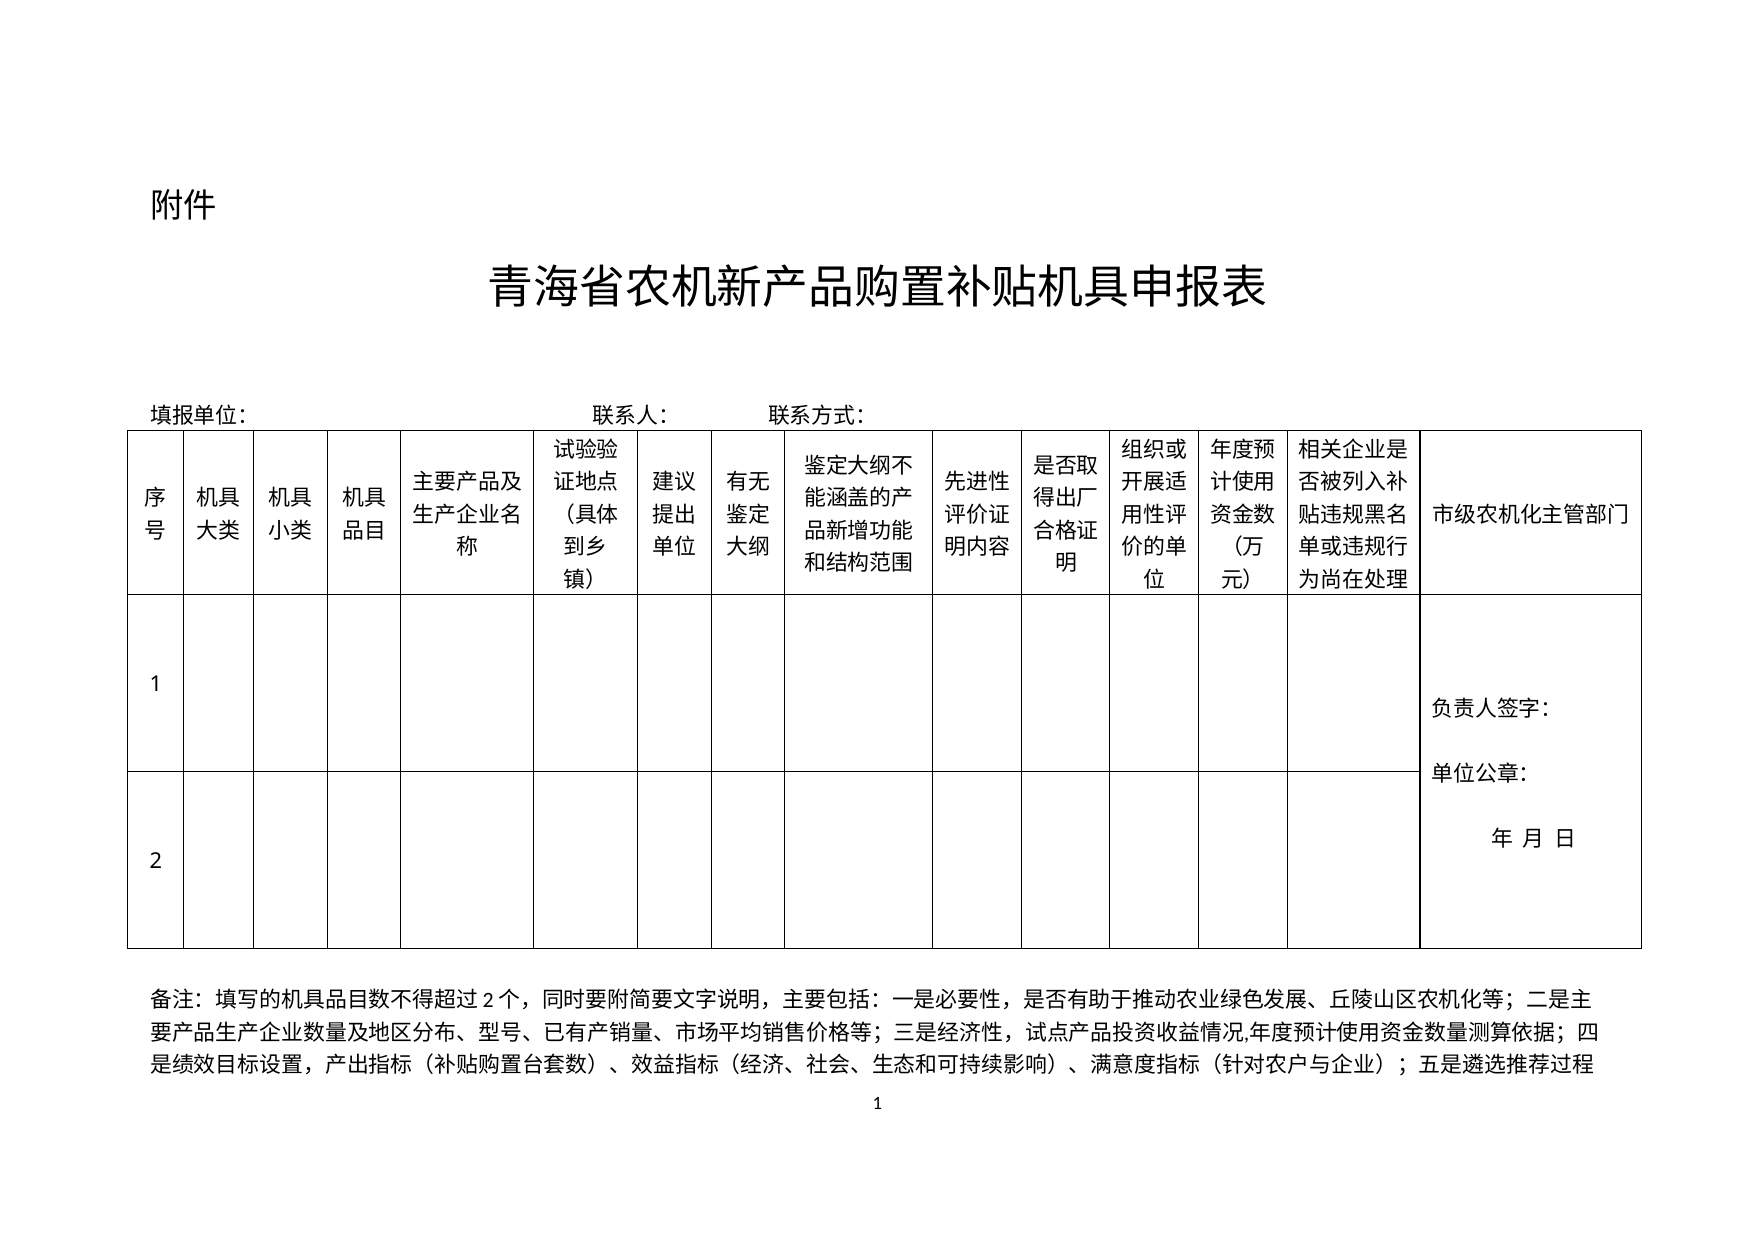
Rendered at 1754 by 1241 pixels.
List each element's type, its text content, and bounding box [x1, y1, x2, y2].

table_cell [1022, 772, 1109, 948]
table_cell [785, 595, 932, 771]
table_header 序号 [128, 431, 183, 594]
table_header 建议提出单位 [638, 431, 711, 594]
table_header 年度预计使用资金数 （万元） [1199, 431, 1287, 594]
table_cell [933, 595, 1021, 771]
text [150, 982, 1604, 1079]
table_header 是否取得出厂合格证明 [1022, 431, 1109, 594]
table_cell [328, 772, 400, 948]
table_header 市级农机化主管部门 [1421, 431, 1641, 594]
table_cell [328, 595, 400, 771]
table_header 机具品目 [328, 431, 400, 594]
table_cell [534, 595, 637, 771]
table_cell [933, 772, 1021, 948]
table_cell [1199, 595, 1287, 771]
table_header 试验验证地点（具体到乡镇） [534, 431, 637, 594]
table_cell [1022, 595, 1109, 771]
table_cell [638, 772, 711, 948]
table_header 相关企业是否被列入补贴违规黑名单或违规行为尚在处理 [1288, 431, 1419, 594]
table_cell [1199, 772, 1287, 948]
table_cell [1288, 772, 1419, 948]
table_cell 负责人签字： 单位公章： 年 月 日 [1421, 595, 1641, 948]
text 青海省农机新产品购置补贴机具申报表 [150, 235, 1604, 333]
table_header 主要产品及生产企业名称 [401, 431, 533, 594]
table_header 鉴定大纲不能涵盖的产品新增功能和结构范围 [785, 431, 932, 594]
table_header 有无鉴定大纲 [712, 431, 784, 594]
text 附件 [150, 170, 1604, 235]
table_header 机具小类 [254, 431, 327, 594]
table_cell [1110, 772, 1198, 948]
table_cell [401, 595, 533, 771]
table_cell [1110, 595, 1198, 771]
table_cell [712, 772, 784, 948]
table_cell [712, 595, 784, 771]
table_cell [401, 772, 533, 948]
table_header 组织或开展适用性评价的单位 [1110, 431, 1198, 594]
table_cell [638, 595, 711, 771]
table_cell [184, 772, 253, 948]
table_cell 1 [128, 595, 183, 771]
table_cell [254, 772, 327, 948]
table_cell 2 [128, 772, 183, 948]
table_header 先进性评价证明内容 [933, 431, 1021, 594]
text 填报单位： 联系人： 联系方式： [150, 398, 1604, 430]
table_cell [785, 772, 932, 948]
table_cell [534, 772, 637, 948]
table_cell [184, 595, 253, 771]
table_header 机具大类 [184, 431, 253, 594]
table_cell [254, 595, 327, 771]
table_cell [1288, 595, 1419, 771]
